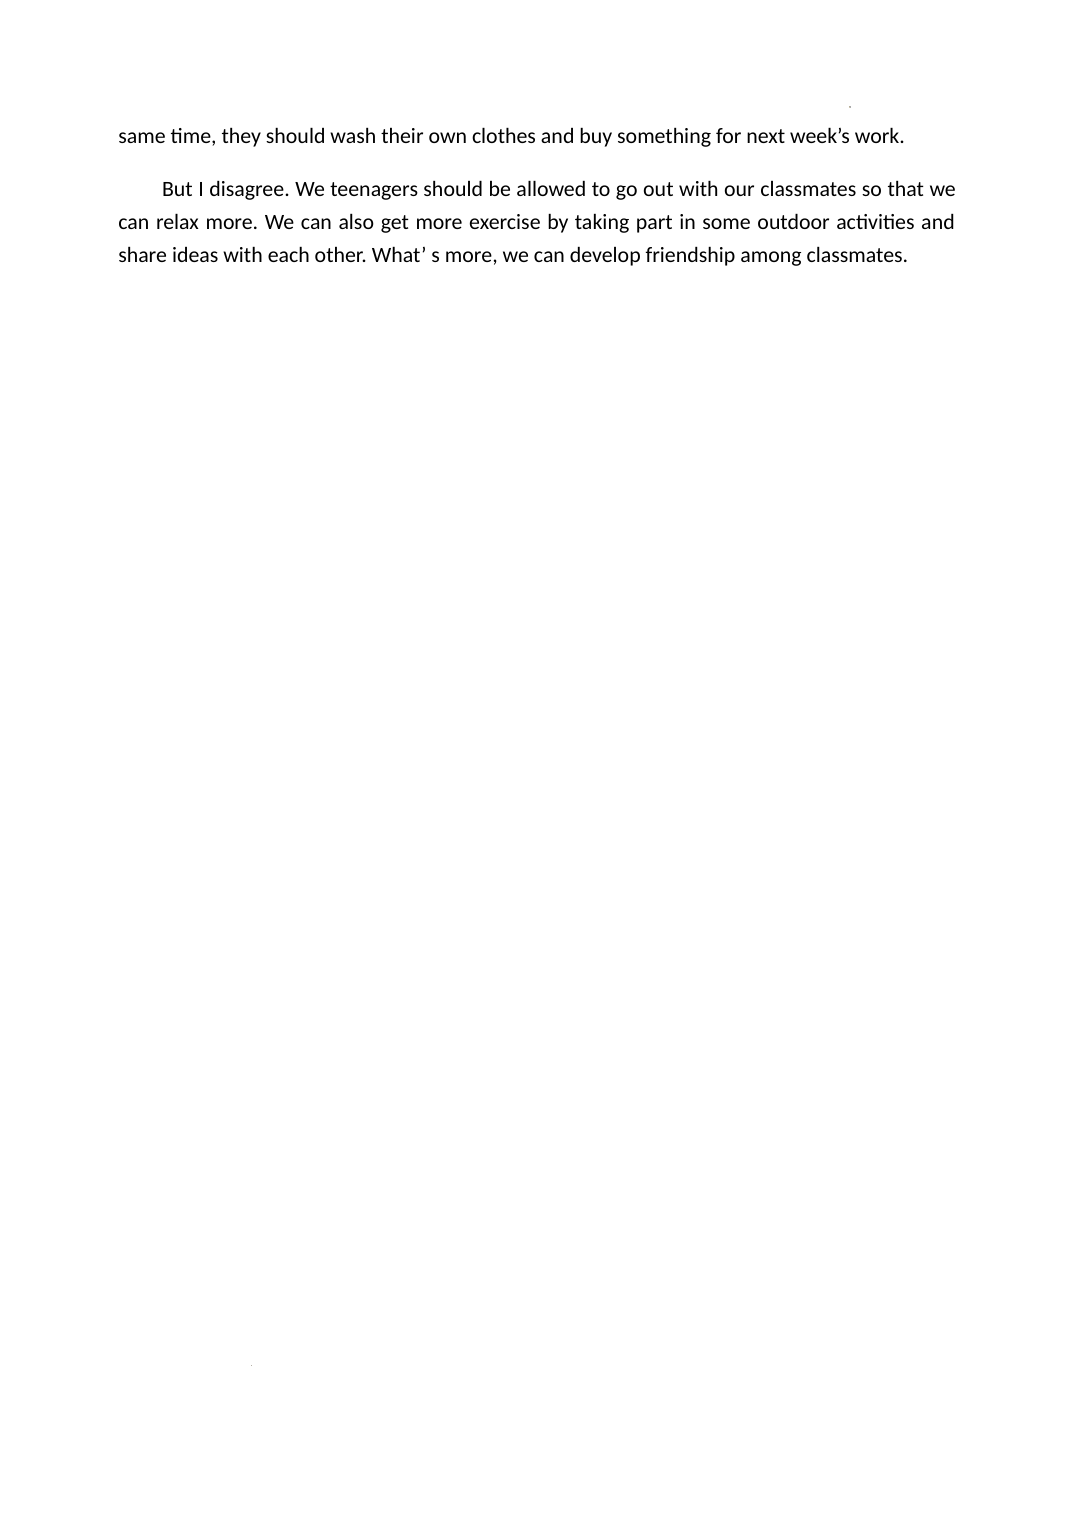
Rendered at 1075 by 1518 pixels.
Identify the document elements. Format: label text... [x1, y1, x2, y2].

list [118, 119, 957, 152]
list But I disagree. We teenagers should be allowed to go out with our classmates so that we can relax more. We can also get more exercise by taking part in some outdoor activities and share ideas with each other. What’ s more, we can develop friendship among classmates. [118, 173, 957, 271]
